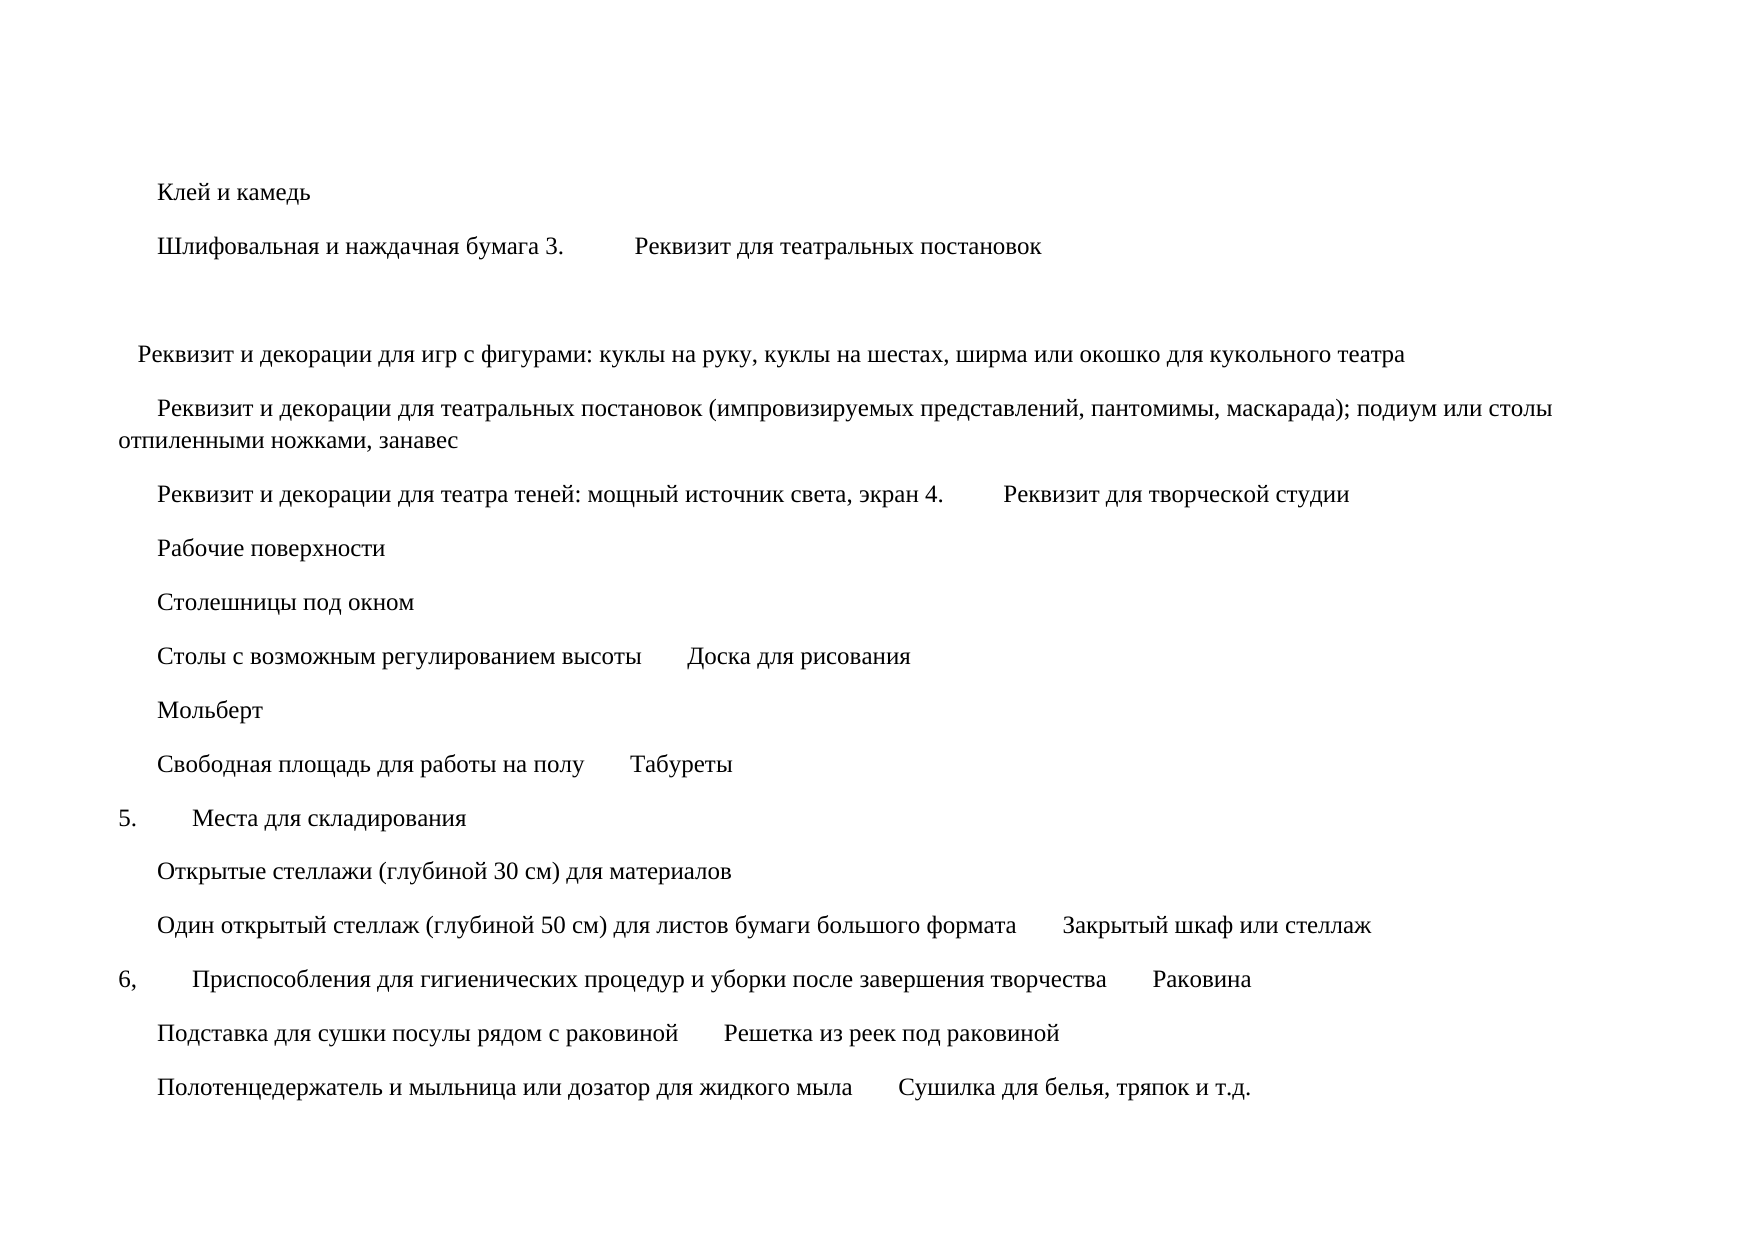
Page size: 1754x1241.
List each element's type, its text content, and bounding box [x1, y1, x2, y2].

text Реквизит и декорации для игр с фигурами: куклы на руку, куклы на шестах, ширма или окошко для кукольного театра [118, 339, 1636, 367]
text Клей и камедь [118, 177, 1636, 206]
text Рабочие поверхности [118, 533, 1636, 562]
text Открытые стеллажи (глубиной 30 см) для материалов [118, 856, 1636, 885]
text Столешницы под окном [118, 587, 1636, 616]
text Подставка для сушки посулы рядом с раковиной Решетка из реек под раковиной [118, 1018, 1636, 1047]
text 5. Места для складирования [118, 803, 1636, 831]
text Реквизит и декорации для театральных постановок (импровизируемых представлений, пантомимы, маскарада); подиум или столы отпиленными ножками, занавес [118, 393, 1636, 454]
text Реквизит и декорации для театра теней: мощный источник света, экран 4. Реквизит для творческой студии [118, 479, 1636, 508]
text Мольберт [118, 695, 1636, 724]
text Свободная площадь для работы на полу Табуреты [118, 749, 1636, 777]
text Полотенцедержатель и мыльница или дозатор для жидкого мыла Сушилка для белья, тряпок и т.д. [118, 1072, 1636, 1101]
text Шлифовальная и наждачная бумага 3. Реквизит для театральных постановок [118, 231, 1636, 260]
text Столы с возможным регулированием высоты Доска для рисования [118, 641, 1636, 670]
text 6, Приспособления для гигиенических процедур и уборки после завершения творчества Раковина [118, 964, 1636, 993]
text Один открытый стеллаж (глубиной 50 см) для листов бумаги большого формата Закрытый шкаф или стеллаж [118, 910, 1636, 939]
